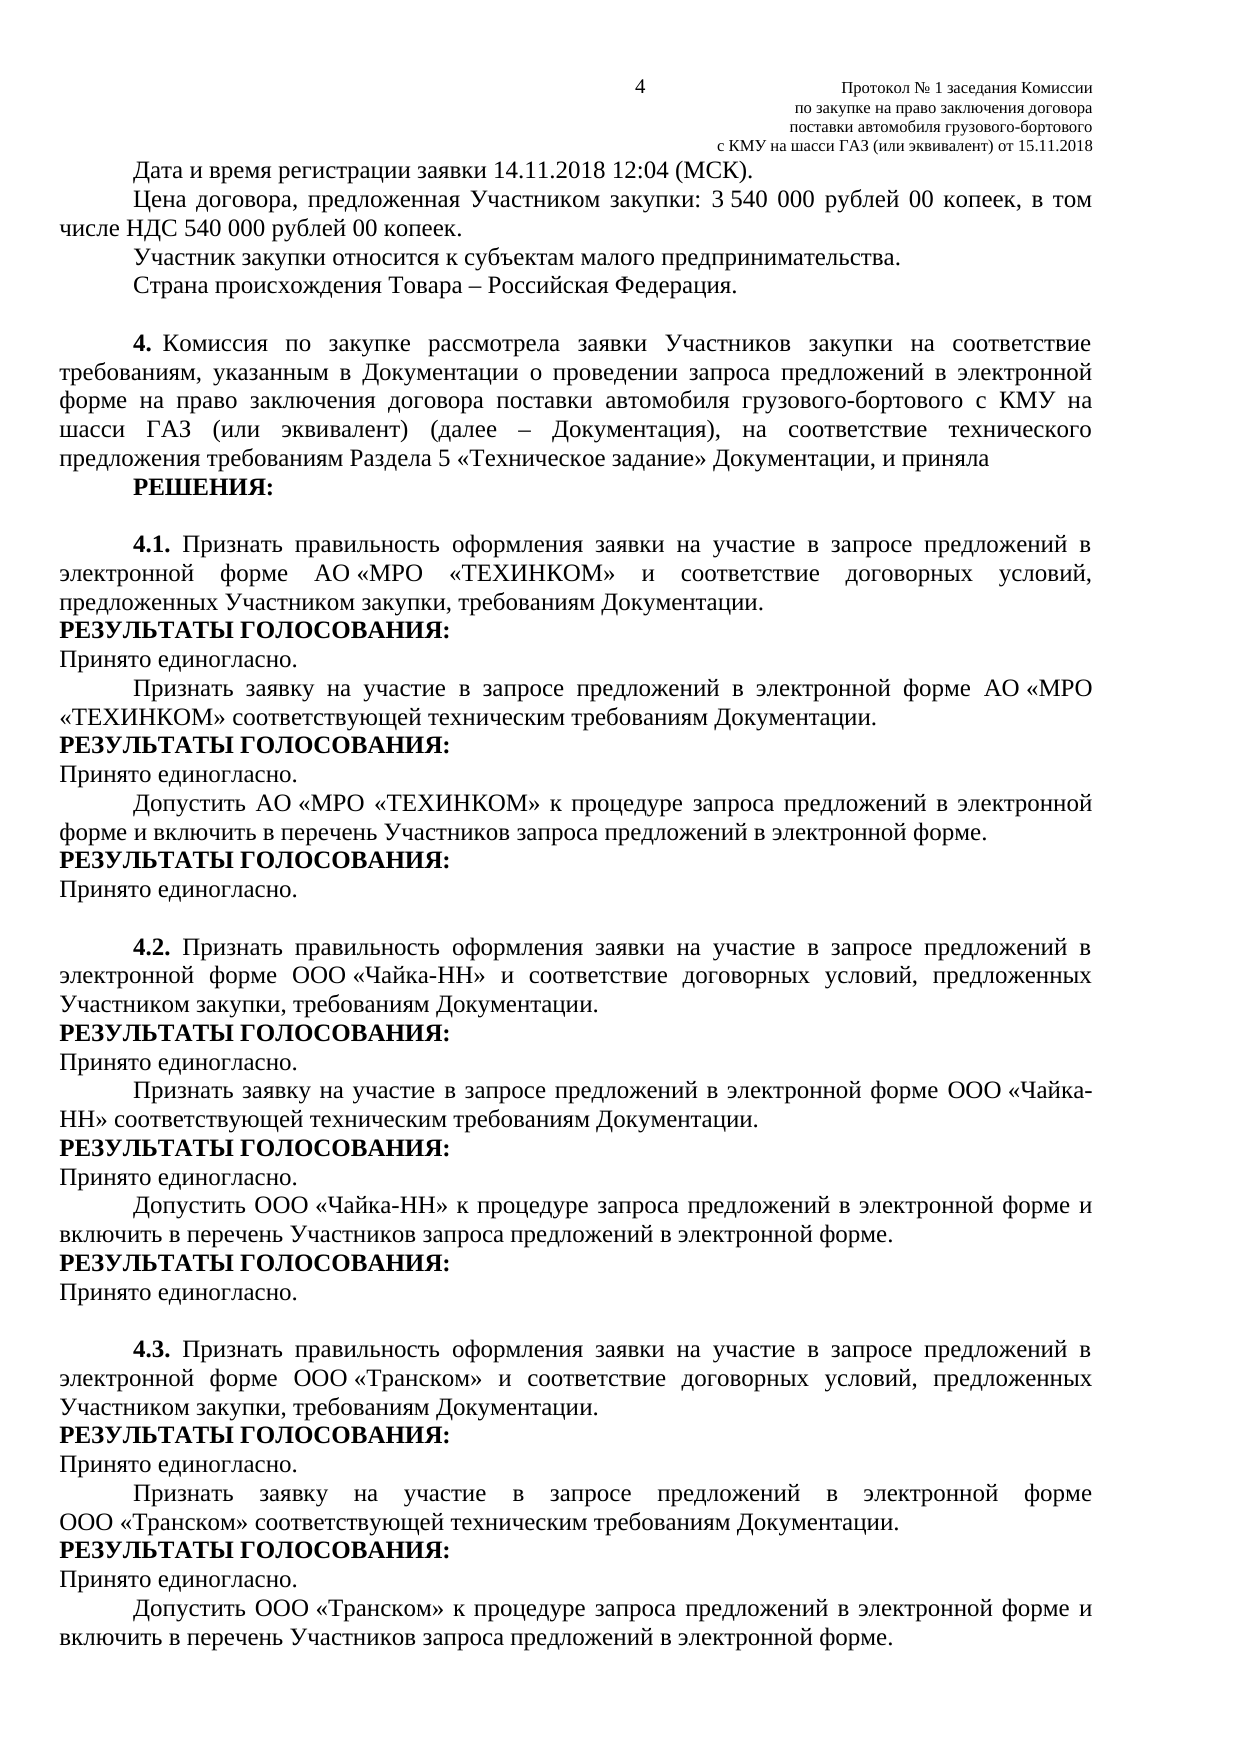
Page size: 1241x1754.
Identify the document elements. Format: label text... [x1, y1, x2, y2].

text Цена договора, предложенная Участником закупки: 3 540 000 рублей 00 копеек, в том числе НДС 540 000 рублей 00 копеек. [59, 184, 1092, 242]
text Принято единогласно. [59, 1564, 1092, 1593]
text Допустить АО «МРО «ТЕХИНКОМ» к процедуре запроса предложений в электронной форме и включить в перечень Участников запроса предложений в электронной форме. [59, 788, 1092, 845]
text Принято единогласно. [59, 1047, 1092, 1075]
text РЕЗУЛЬТАТЫ ГОЛОСОВАНИЯ: [59, 1420, 1092, 1449]
text Дата и время регистрации заявки 14.11.2018 12:04 (МСК). [59, 155, 1092, 184]
text Принято единогласно. [59, 874, 1092, 903]
text РЕЗУЛЬТАТЫ ГОЛОСОВАНИЯ: [59, 1133, 1092, 1162]
text Признать заявку на участие в запросе предложений в электронной форме ООО «Транском» соответствующей техническим требованиям Документации. [59, 1478, 1092, 1535]
text РЕЗУЛЬТАТЫ ГОЛОСОВАНИЯ: [59, 845, 1092, 874]
text Участник закупки относится к субъектам малого предпринимательства. [59, 242, 1092, 270]
text Допустить ООО «Чайка-НН» к процедуре запроса предложений в электронной форме и включить в перечень Участников запроса предложений в электронной форме. [59, 1190, 1092, 1248]
text РЕЗУЛЬТАТЫ ГОЛОСОВАНИЯ: [59, 1248, 1092, 1277]
text Принято единогласно. [59, 1449, 1092, 1478]
list Комиссия по закупке рассмотрела заявки Участников закупки на соответствие требованиям, указанным в Документации о проведении запроса предложений в электронной форме на право заключения договора поставки автомобиля грузового-бортового с КМУ на шасси ГАЗ (или эквивалент) (далее – Документация), на соответствие технического предложения требованиям Раздела 5 «Техническое задание» Документации, и приняла [59, 328, 1092, 472]
text РЕЗУЛЬТАТЫ ГОЛОСОВАНИЯ: [59, 1018, 1092, 1047]
text Принято единогласно. [59, 644, 1092, 673]
text РЕЗУЛЬТАТЫ ГОЛОСОВАНИЯ: [59, 615, 1092, 644]
text Признать заявку на участие в запросе предложений в электронной форме АО «МРО «ТЕХИНКОМ» соответствующей техническим требованиям Документации. [59, 673, 1092, 730]
text РЕШЕНИЯ: [59, 472, 1092, 500]
text Допустить ООО «Транском» к процедуре запроса предложений в электронной форме и включить в перечень Участников запроса предложений в электронной форме. [59, 1593, 1092, 1650]
text РЕЗУЛЬТАТЫ ГОЛОСОВАНИЯ: [59, 1535, 1092, 1564]
text Признать заявку на участие в запросе предложений в электронной форме ООО «Чайка-НН» соответствующей техническим требованиям Документации. [59, 1075, 1092, 1133]
text 4.1. Признать правильность оформления заявки на участие в запросе предложений в электронной форме АО «МРО «ТЕХИНКОМ» и соответствие договорных условий, предложенных Участником закупки, требованиям Документации. [59, 529, 1092, 615]
text 4.2. Признать правильность оформления заявки на участие в запросе предложений в электронной форме ООО «Чайка-НН» и соответствие договорных условий, предложенных Участником закупки, требованиям Документации. [59, 932, 1092, 1018]
text РЕЗУЛЬТАТЫ ГОЛОСОВАНИЯ: [59, 730, 1092, 759]
text Принято единогласно. [59, 1277, 1092, 1305]
text 4.3. Признать правильность оформления заявки на участие в запросе предложений в электронной форме ООО «Транском» и соответствие договорных условий, предложенных Участником закупки, требованиям Документации. [59, 1334, 1092, 1420]
text Принято единогласно. [59, 759, 1092, 788]
text Страна происхождения Товара – Российская Федерация. [59, 270, 1092, 299]
text Принято единогласно. [59, 1162, 1092, 1190]
